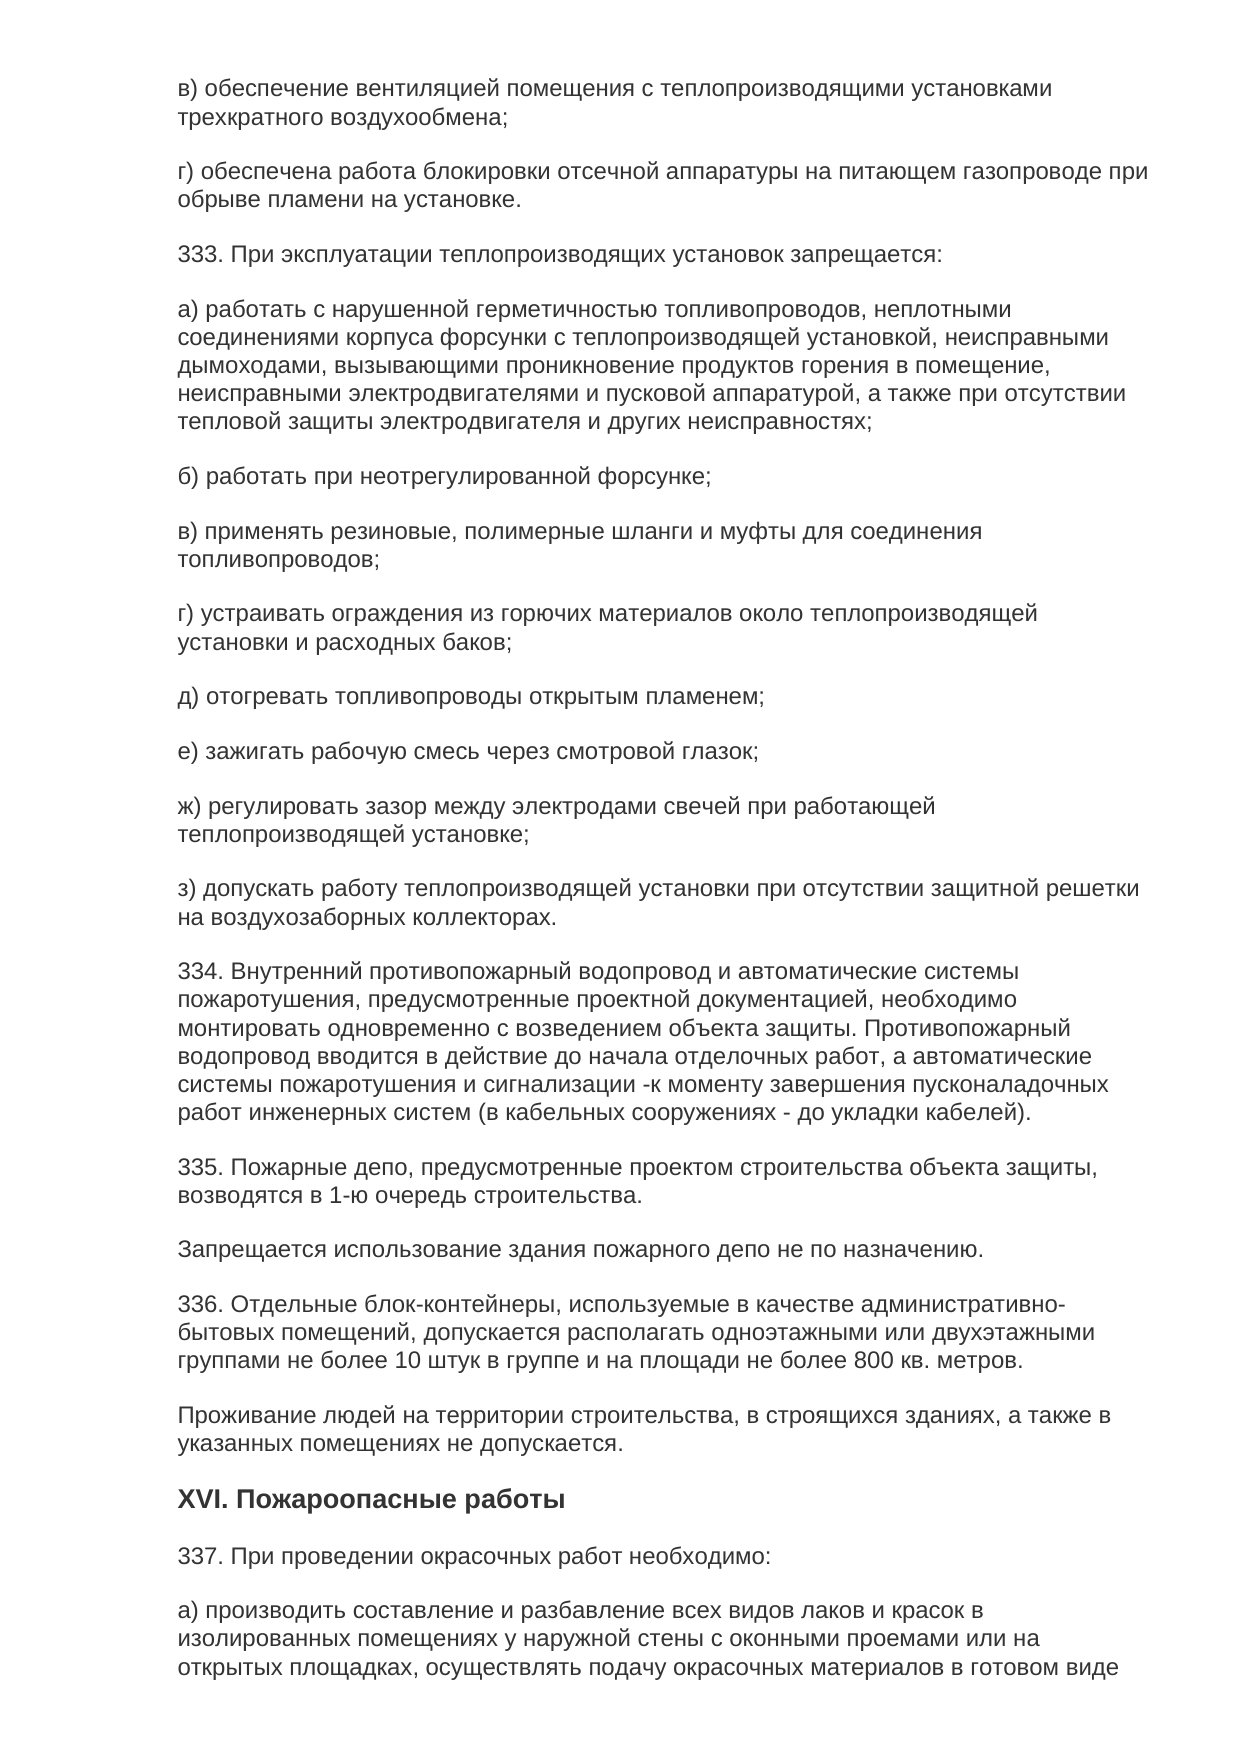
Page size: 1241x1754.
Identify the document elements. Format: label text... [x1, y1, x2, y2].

text 335. Пожарные депо, предусмотренные проектом строительства объекта защиты, возводятся в 1-ю очередь строительства. [177, 1152, 1152, 1208]
text 337. При проведении окрасочных работ необходимо: [177, 1541, 1152, 1569]
text 333. При эксплуатации теплопроизводящих установок запрещается: [177, 239, 1152, 268]
text 336. Отдельные блок-контейнеры, используемые в качестве административно-бытовых помещений, допускается располагать одноэтажными или двухэтажными группами не более 10 штук в группе и на площади не более 800 кв. метров. [177, 1289, 1152, 1374]
text XVI. Пожароопасные работы [177, 1483, 1152, 1514]
text д) отогревать топливопроводы открытым пламенем; [177, 682, 1152, 710]
text в) применять резиновые, полимерные шланги и муфты для соединения топливопроводов; [177, 516, 1152, 572]
text е) зажигать рабочую смесь через смотровой глазок; [177, 736, 1152, 764]
text Проживание людей на территории строительства, в строящихся зданиях, а также в указанных помещениях не допускается. [177, 1400, 1152, 1457]
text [177, 1596, 1152, 1680]
text з) допускать работу теплопроизводящей установки при отсутствии защитной решетки на воздухозаборных коллекторах. [177, 874, 1152, 930]
text 334. Внутренний противопожарный водопровод и автоматические системы пожаротушения, предусмотренные проектной документацией, необходимо монтировать одновременно с возведением объекта защиты. Противопожарный водопровод вводится в действие до начала отделочных работ, а автоматические системы пожаротушения и сигнализации -к моменту завершения пусконаладочных работ инженерных систем (в кабельных сооружениях - до укладки кабелей). [177, 957, 1152, 1125]
text ж) регулировать зазор между электродами свечей при работающей теплопроизводящей установке; [177, 791, 1152, 847]
text г) устраивать ограждения из горючих материалов около теплопроизводящей установки и расходных баков; [177, 599, 1152, 655]
text б) работать при неотрегулированной форсунке; [177, 461, 1152, 489]
text в) обеспечение вентиляцией помещения с теплопроизводящими установками трехкратного воздухообмена; [177, 74, 1152, 130]
text Запрещается использование здания пожарного депо не по назначению. [177, 1235, 1152, 1263]
text г) обеспечена работа блокировки отсечной аппаратуры на питающем газопроводе при обрыве пламени на установке. [177, 157, 1152, 213]
text а) работать с нарушенной герметичностью топливопроводов, неплотными соединениями корпуса форсунки с теплопроизводящей установкой, неисправными дымоходами, вызывающими проникновение продуктов горения в помещение, неисправными электродвигателями и пусковой аппаратурой, а также при отсутствии тепловой защиты электродвигателя и других неисправностях; [177, 294, 1152, 435]
